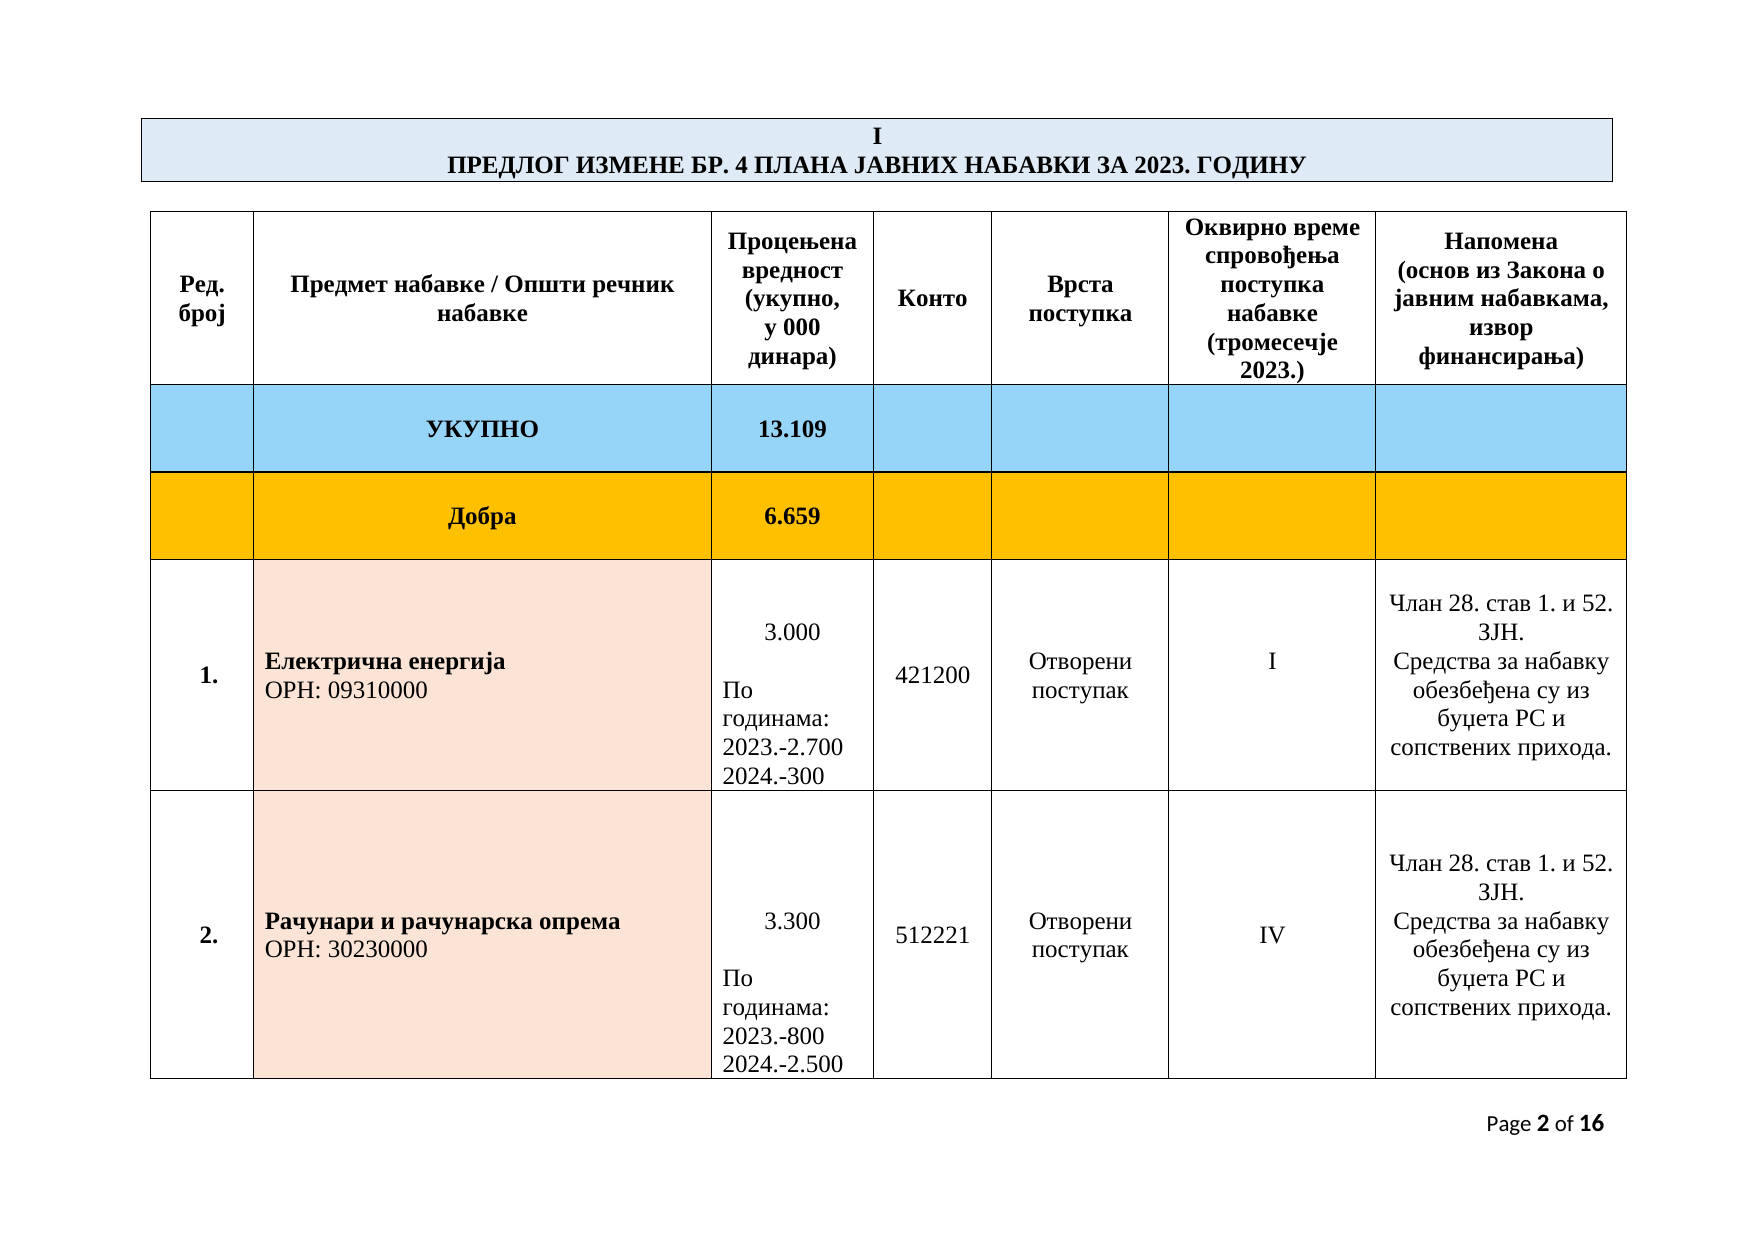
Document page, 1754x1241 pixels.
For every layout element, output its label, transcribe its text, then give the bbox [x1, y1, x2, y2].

text ПРЕДЛОГ ИЗМЕНЕ БР. 4 ПЛАНА ЈАВНИХ НАБАВКИ ЗА 2023. ГОДИНУ [142, 147, 1612, 181]
table_cell Члан 28. став 1. и 52. ЗЈН. Средства за набавку обезбеђена су из буџета РС и сопствених прихода. [1376, 560, 1626, 790]
table_header Процењена вредност (укупно, у 000 динара) [712, 212, 873, 384]
table_cell [874, 385, 991, 471]
table_cell [1169, 473, 1375, 559]
table_cell 6.659 [712, 473, 873, 559]
table_cell IV [1169, 791, 1375, 1078]
table_cell [992, 473, 1168, 559]
table_cell [151, 473, 253, 559]
table_cell Члан 28. став 1. и 52. ЗЈН. Средства за набавку обезбеђена су из буџета РС и сопствених прихода. [1376, 791, 1626, 1078]
table_cell [1376, 385, 1626, 471]
table_cell Eлектрична енергија ОРН: 09310000 [254, 560, 711, 790]
table_cell [992, 385, 1168, 471]
table_cell [151, 560, 253, 790]
table_header Врста поступка [992, 212, 1168, 384]
table_cell [151, 791, 253, 1078]
text I [142, 119, 1612, 147]
table_header Конто [874, 212, 991, 384]
table_cell [1169, 385, 1375, 471]
table_cell Добра [254, 473, 711, 559]
table_cell УКУПНО [254, 385, 711, 471]
table_cell 13.109 [712, 385, 873, 471]
table_cell 3.300 По годинама: 2023.-800 2024.-2.500 [712, 791, 873, 1078]
table_cell [151, 385, 253, 471]
table_cell 512221 [874, 791, 991, 1078]
table_header Предмет набавке / Општи речник набавке [254, 212, 711, 384]
table_cell [874, 473, 991, 559]
table_cell Отворени поступак [992, 791, 1168, 1078]
table_cell [1376, 473, 1626, 559]
table_cell Рачунари и рачунарска опрема ОРН: 30230000 [254, 791, 711, 1078]
table_cell 3.000 По годинама: 2023.-2.700 2024.-300 [712, 560, 873, 790]
table_cell 421200 [874, 560, 991, 790]
table_header Ред. број [151, 212, 253, 384]
table_cell Отворени поступак [992, 560, 1168, 790]
table_cell I [1169, 560, 1375, 790]
table_header Оквирно време спровођења поступка набавке (тромесечје 2023.) [1169, 212, 1375, 384]
table_header Напомена (основ из Закона о јавним набавкама, извор финансирања) [1376, 212, 1626, 384]
